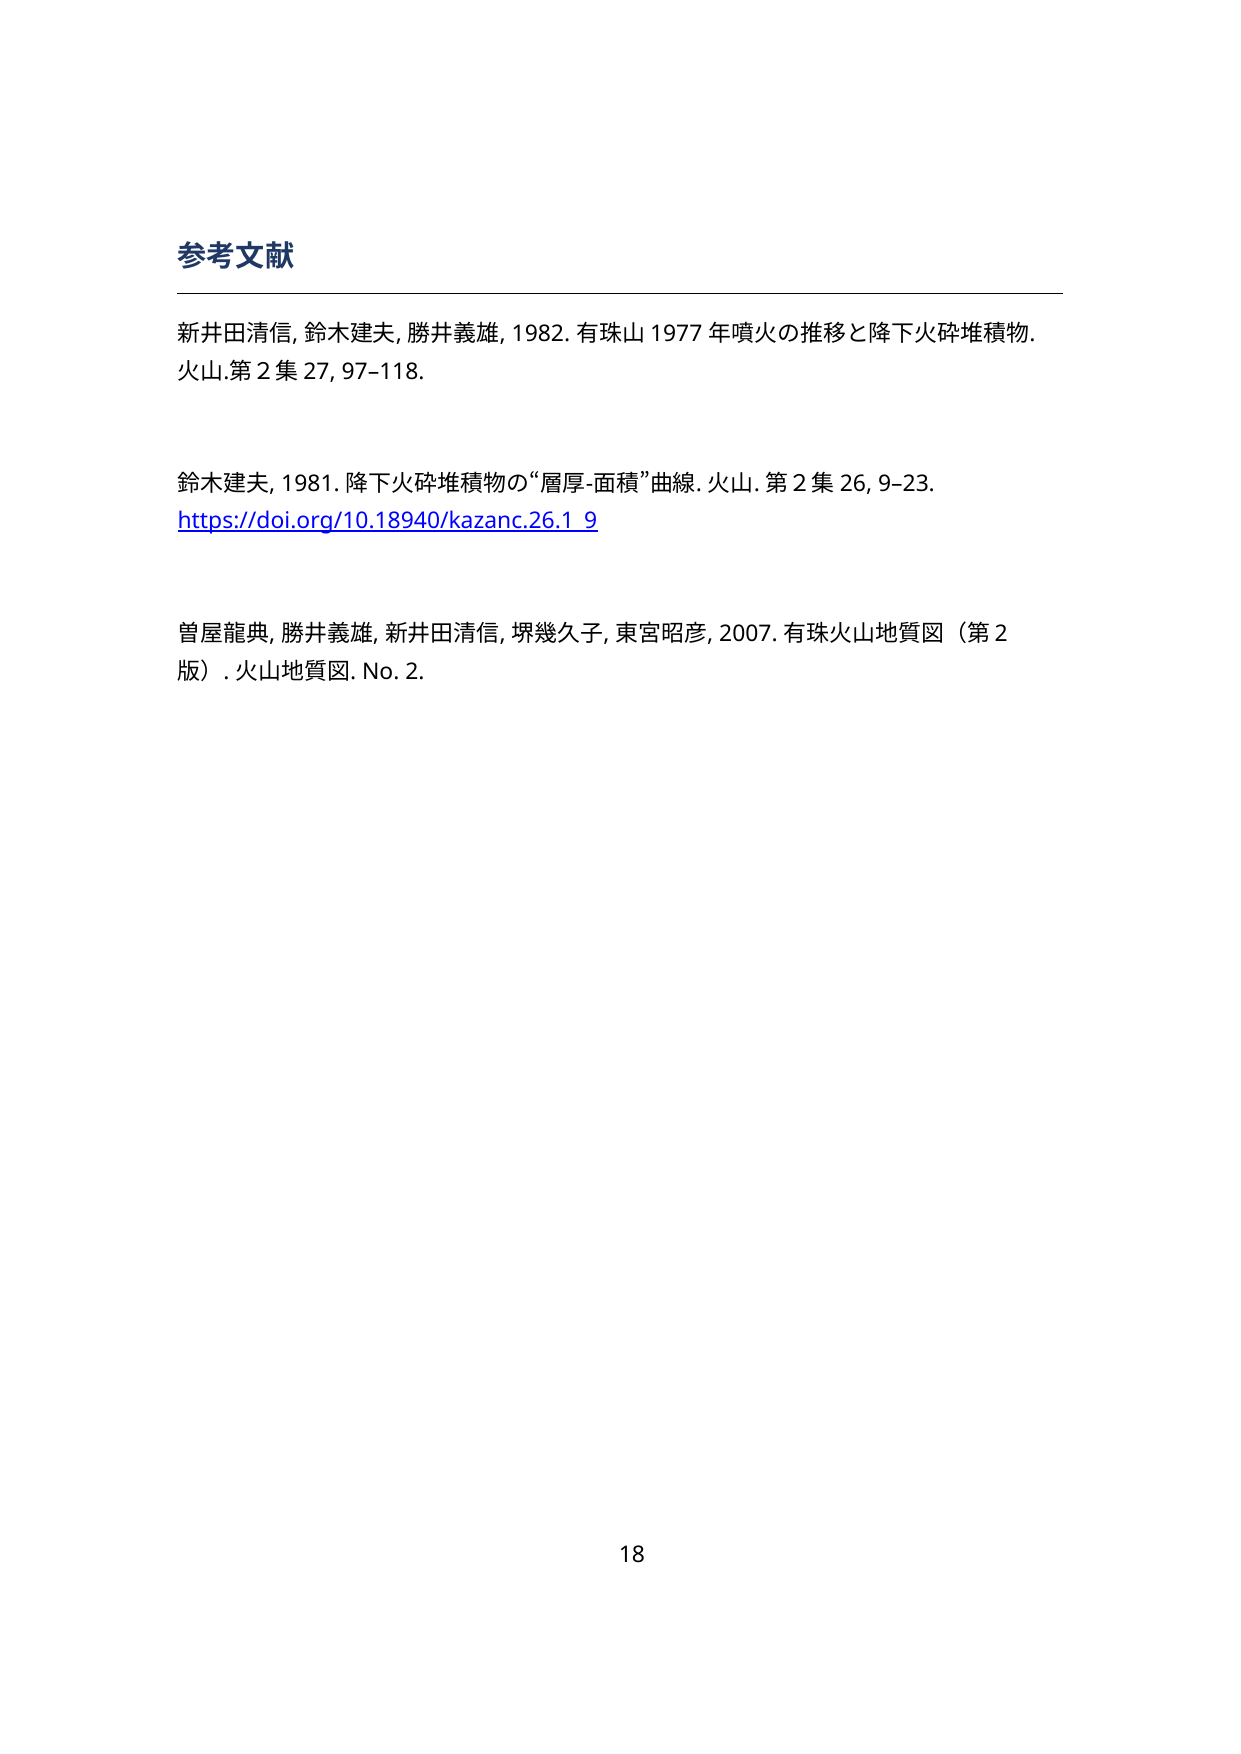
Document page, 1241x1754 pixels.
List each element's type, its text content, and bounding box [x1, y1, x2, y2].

text 新井田清信, 鈴木建夫, 勝井義雄, 1982. 有珠山 1977 年噴火の推移と降下火砕堆積物. 火山.第２集 27, 97–118. [177, 313, 1063, 388]
text 曽屋龍典, 勝井義雄, 新井田清信, 堺幾久子, 東宮昭彦, 2007. 有珠火山地質図（第2版）. 火山地質図. No. 2. [177, 613, 1063, 688]
text 鈴木建夫, 1981. 降下火砕堆積物の“層厚-面積”曲線. 火山. 第２集 26, 9–23. https://doi.org/10.18940/kazanc.26.1_9 [177, 463, 1063, 538]
subtitle 参考文献 [177, 216, 1063, 293]
